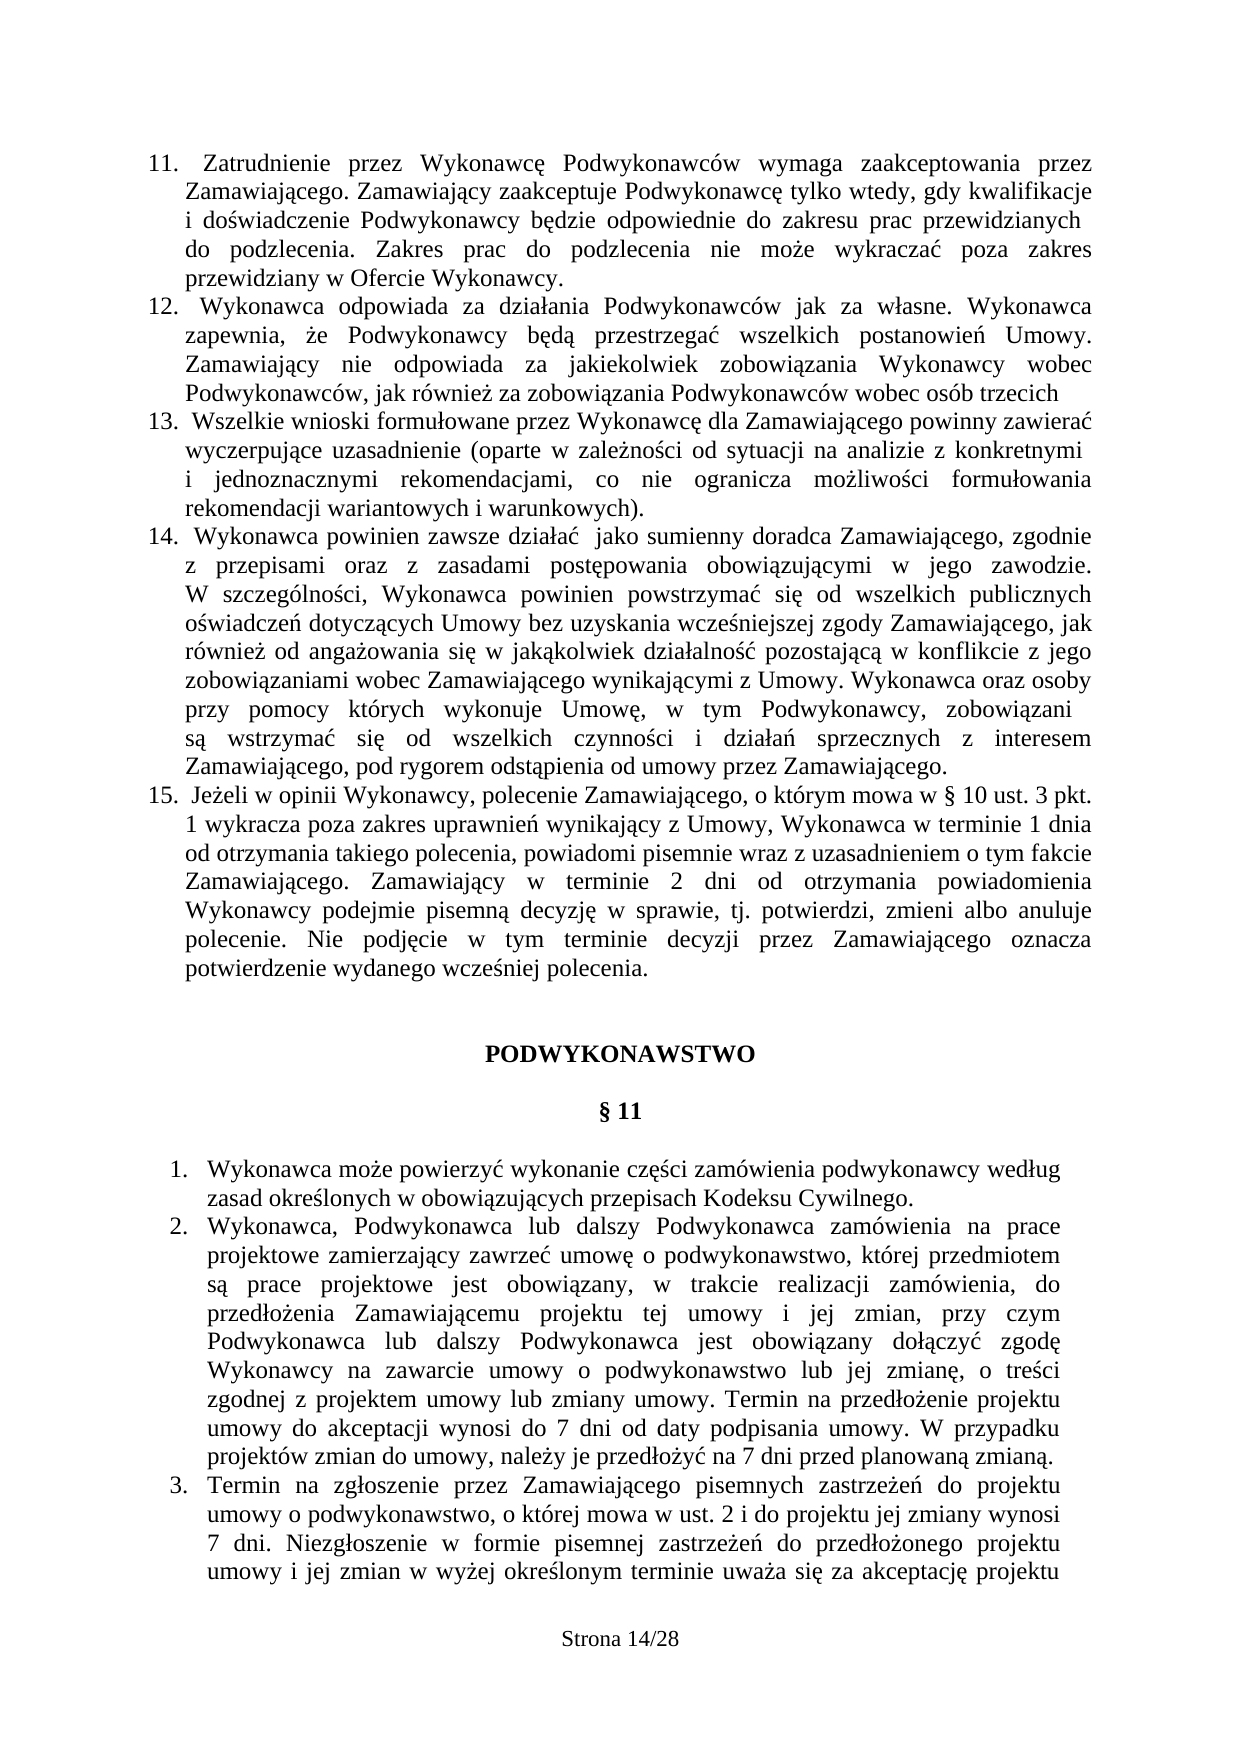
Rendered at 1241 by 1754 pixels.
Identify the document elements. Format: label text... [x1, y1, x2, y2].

text PODWYKONAWSTWO [148, 1039, 1092, 1068]
text 15. Jeżeli w opinii Wykonawcy, polecenie Zamawiającego, o którym mowa w § 10 ust. 3 pkt. 1 wykracza poza zakres uprawnień wynikający z Umowy, Wykonawca w terminie 1 dnia od otrzymania takiego polecenia, powiadomi pisemnie wraz z uzasadnieniem o tym fakcie Zamawiającego. Zamawiający w terminie 2 dni od otrzymania powiadomienia Wykonawcy podejmie pisemną decyzję w sprawie, tj. potwierdzi, zmieni albo anuluje polecenie. Nie podjęcie w tym terminie decyzji przez Zamawiającego oznacza potwierdzenie wydanego wcześniej polecenia. [148, 780, 1092, 981]
list Wykonawca, Podwykonawca lub dalszy Podwykonawca zamówienia na prace projektowe zamierzający zawrzeć umowę o podwykonawstwo, której przedmiotem są prace projektowe jest obowiązany, w trakcie realizacji zamówienia, do przedłożenia Zamawiającemu projektu tej umowy i jej zmian, przy czym Podwykonawca lub dalszy Podwykonawca jest obowiązany dołączyć zgodę Wykonawcy na zawarcie umowy o podwykonawstwo lub jej zmianę, o treści zgodnej z projektem umowy lub zmiany umowy. Termin na przedłożenie projektu umowy do akceptacji wynosi do 7 dni od daty podpisania umowy. W przypadku projektów zmian do umowy, należy je przedłożyć na 7 dni przed planowaną zmianą. [169, 1211, 1061, 1470]
list Wykonawca może powierzyć wykonanie części zamówienia podwykonawcy według zasad określonych w obowiązujących przepisach Kodeksu Cywilnego. [169, 1154, 1061, 1211]
text 13. Wszelkie wnioski formułowane przez Wykonawcę dla Zamawiającego powinny zawierać wyczerpujące uzasadnienie (oparte w zależności od sytuacji na analizie z konkretnymi i jednoznacznymi rekomendacjami, co nie ogranicza możliwości formułowania rekomendacji wariantowych i warunkowych). [148, 406, 1092, 521]
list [169, 1470, 1061, 1585]
text 12. Wykonawca odpowiada za działania Podwykonawców jak za własne. Wykonawca zapewnia, że Podwykonawcy będą przestrzegać wszelkich postanowień Umowy. Zamawiający nie odpowiada za jakiekolwiek zobowiązania Wykonawcy wobec Podwykonawców, jak również za zobowiązania Podwykonawców wobec osób trzecich [148, 291, 1092, 406]
text § 11 [148, 1096, 1092, 1125]
text 11. Zatrudnienie przez Wykonawcę Podwykonawców wymaga zaakceptowania przez Zamawiającego. Zamawiający zaakceptuje Podwykonawcę tylko wtedy, gdy kwalifikacje i doświadczenie Podwykonawcy będzie odpowiednie do zakresu prac przewidzianych do podzlecenia. Zakres prac do podzlecenia nie może wykraczać poza zakres przewidziany w Ofercie Wykonawcy. [148, 148, 1092, 291]
text 14. Wykonawca powinien zawsze działać jako sumienny doradca Zamawiającego, zgodnie z przepisami oraz z zasadami postępowania obowiązującymi w jego zawodzie. W szczególności, Wykonawca powinien powstrzymać się od wszelkich publicznych oświadczeń dotyczących Umowy bez uzyskania wcześniejszej zgody Zamawiającego, jak również od angażowania się w jakąkolwiek działalność pozostającą w konflikcie z jego zobowiązaniami wobec Zamawiającego wynikającymi z Umowy. Wykonawca oraz osoby przy pomocy których wykonuje Umowę, w tym Podwykonawcy, zobowiązani są wstrzymać się od wszelkich czynności i działań sprzecznych z interesem Zamawiającego, pod rygorem odstąpienia od umowy przez Zamawiającego. [148, 521, 1092, 780]
